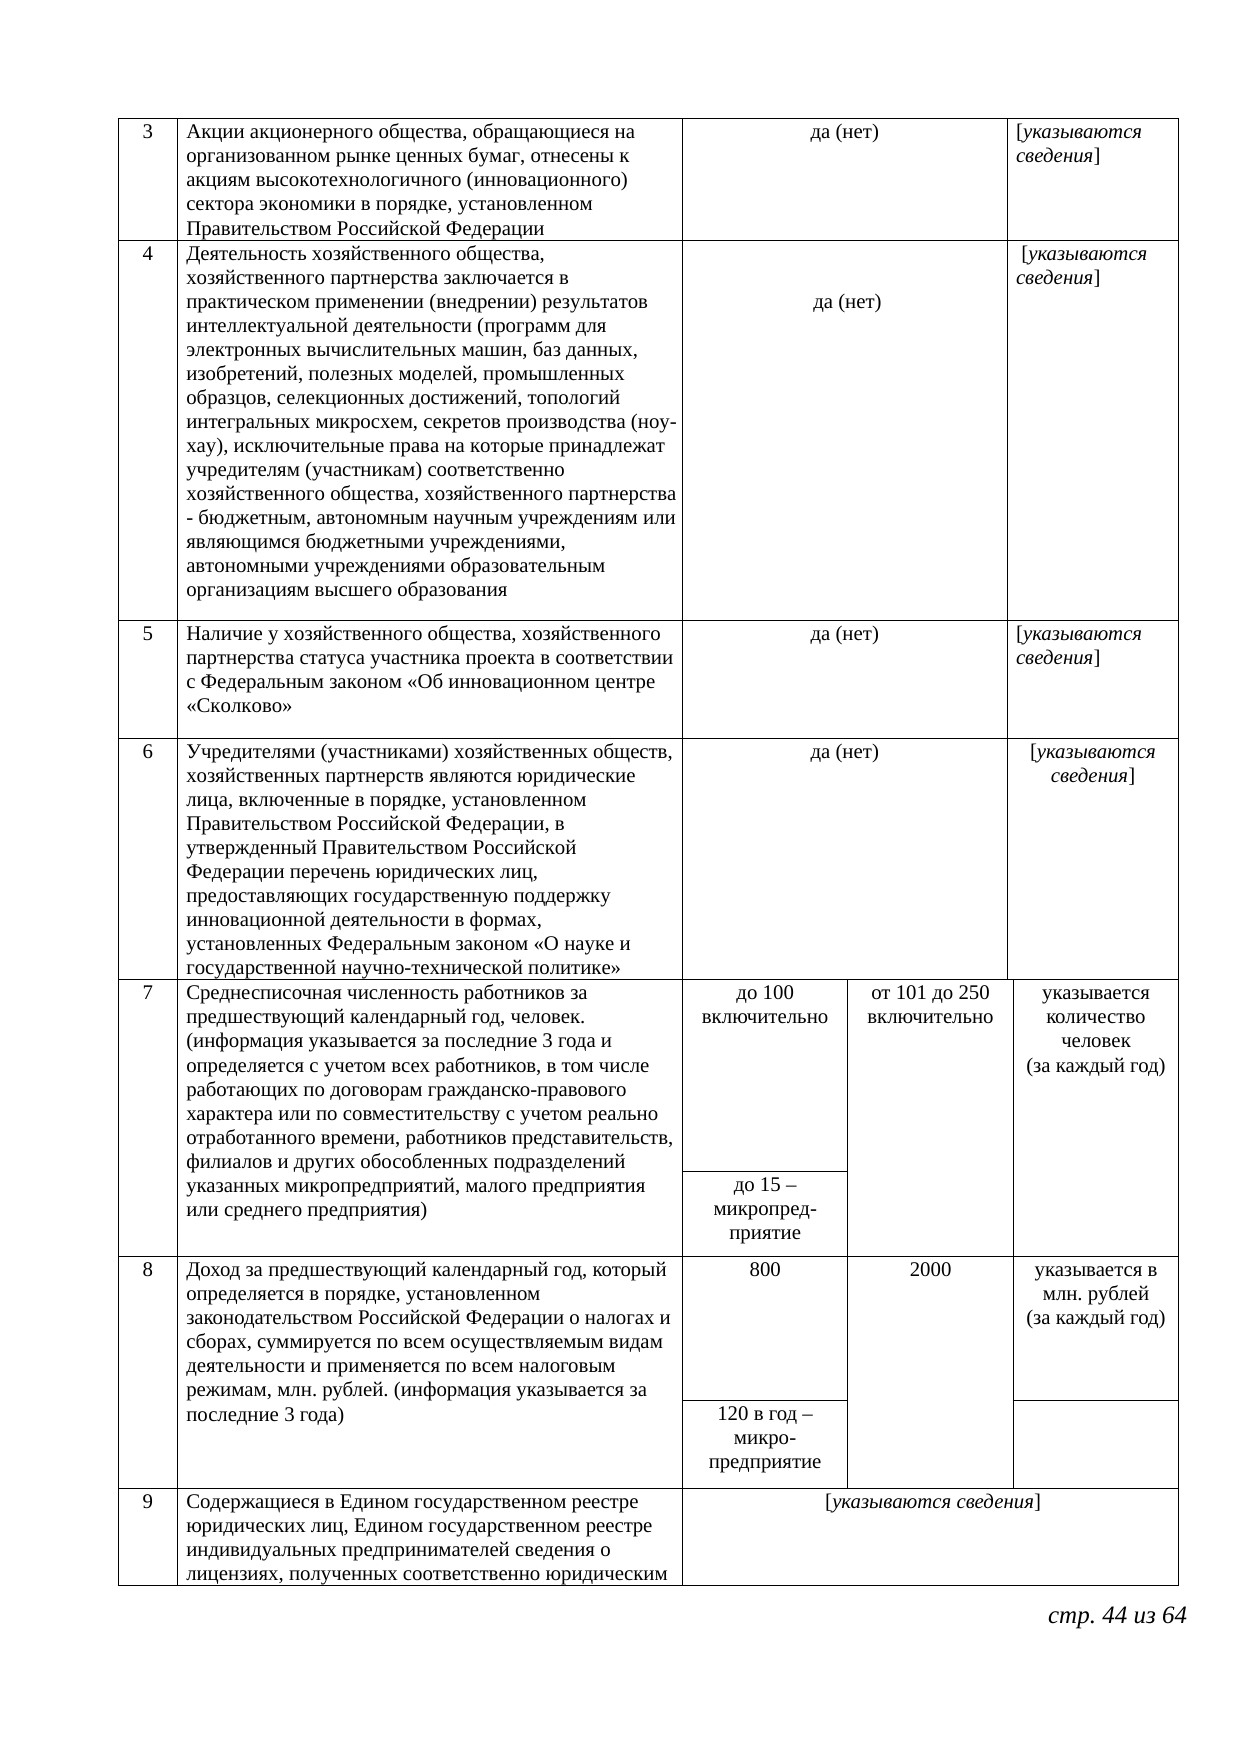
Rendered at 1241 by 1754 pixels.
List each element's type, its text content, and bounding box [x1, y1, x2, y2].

table_cell 3 [119, 119, 177, 239]
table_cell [1008, 119, 1178, 239]
table_cell указывается количество человек (за каждый год) [1014, 980, 1178, 1256]
table_cell 120 в год – микропредприятие [683, 1401, 847, 1488]
table_cell Наличие у хозяйственного общества, хозяйственного партнерства статуса участника проекта в соответствии с Федеральным законом «Об инновационном центре «Сколково» [178, 621, 682, 738]
table_cell от 101 до 250 включительно [848, 980, 1013, 1256]
table_cell 800 [683, 1257, 847, 1400]
table_cell [1014, 1401, 1178, 1488]
table_cell 2000 [848, 1257, 1013, 1488]
table_cell до 100 включительно [683, 980, 847, 1171]
table_cell [указываются сведения] [1008, 621, 1178, 738]
table_cell [указываются сведения] [1008, 739, 1178, 979]
table_cell Учредителями (участниками) хозяйственных обществ, хозяйственных партнерств являются юридические лица, включенные в порядке, установленном Правительством Российской Федерации, в утвержденный Правительством Российской Федерации перечень юридических лиц, предоставляющих государственную поддержку инновационной деятельности в формах, установленных Федеральным законом «О науке и государственной научно-технической политике» [178, 739, 682, 979]
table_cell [178, 1489, 682, 1585]
table_cell Акции акционерного общества, обращающиеся на организованном рынке ценных бумаг, отнесены к акциям высокотехнологичного (инновационного) сектора экономики в порядке, установленном Правительством Российской Федерации [178, 119, 682, 239]
table_cell до 15 – микропредприятие [683, 1172, 847, 1256]
table_cell 9 [119, 1489, 177, 1585]
table_cell да (нет) [683, 119, 1007, 239]
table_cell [683, 1489, 1178, 1585]
table_cell 7 [119, 980, 177, 1256]
table_cell 5 [119, 621, 177, 738]
table_cell 8 [119, 1257, 177, 1488]
table_cell Доход за предшествующий календарный год, который определяется в порядке, установленном законодательством Российской Федерации о налогах и сборах, суммируется по всем осуществляемым видам деятельности и применяется по всем налоговым режимам, млн. рублей. (информация указывается за последние 3 года) [178, 1257, 682, 1488]
table_cell Деятельность хозяйственного общества, хозяйственного партнерства заключается в практическом применении (внедрении) результатов интеллектуальной деятельности (программ для электронных вычислительных машин, баз данных, изобретений, полезных моделей, промышленных образцов, селекционных достижений, топологий интегральных микросхем, секретов производства (ноу-хау), исключительные права на которые принадлежат учредителям (участникам) соответственно хозяйственного общества, хозяйственного партнерства - бюджетным, автономным научным учреждениям или являющимся бюджетными учреждениями, автономными учреждениями образовательным организациям высшего образования [178, 241, 682, 619]
table_cell да (нет) [683, 621, 1007, 738]
table_cell да (нет) [683, 739, 1007, 979]
table_cell 4 [119, 241, 177, 619]
table_cell указывается в млн. рублей (за каждый год) [1014, 1257, 1178, 1400]
table_cell [указываются сведения] [1008, 241, 1178, 619]
table_cell Среднесписочная численность работников за предшествующий календарный год, человек. (информация указывается за последние 3 года и определяется с учетом всех работников, в том числе работающих по договорам гражданско-правового характера или по совместительству с учетом реально отработанного времени, работников представительств, филиалов и других обособленных подразделений указанных микропредприятий, малого предприятия или среднего предприятия) [178, 980, 682, 1256]
table_cell да (нет) [683, 241, 1007, 619]
table_cell 6 [119, 739, 177, 979]
